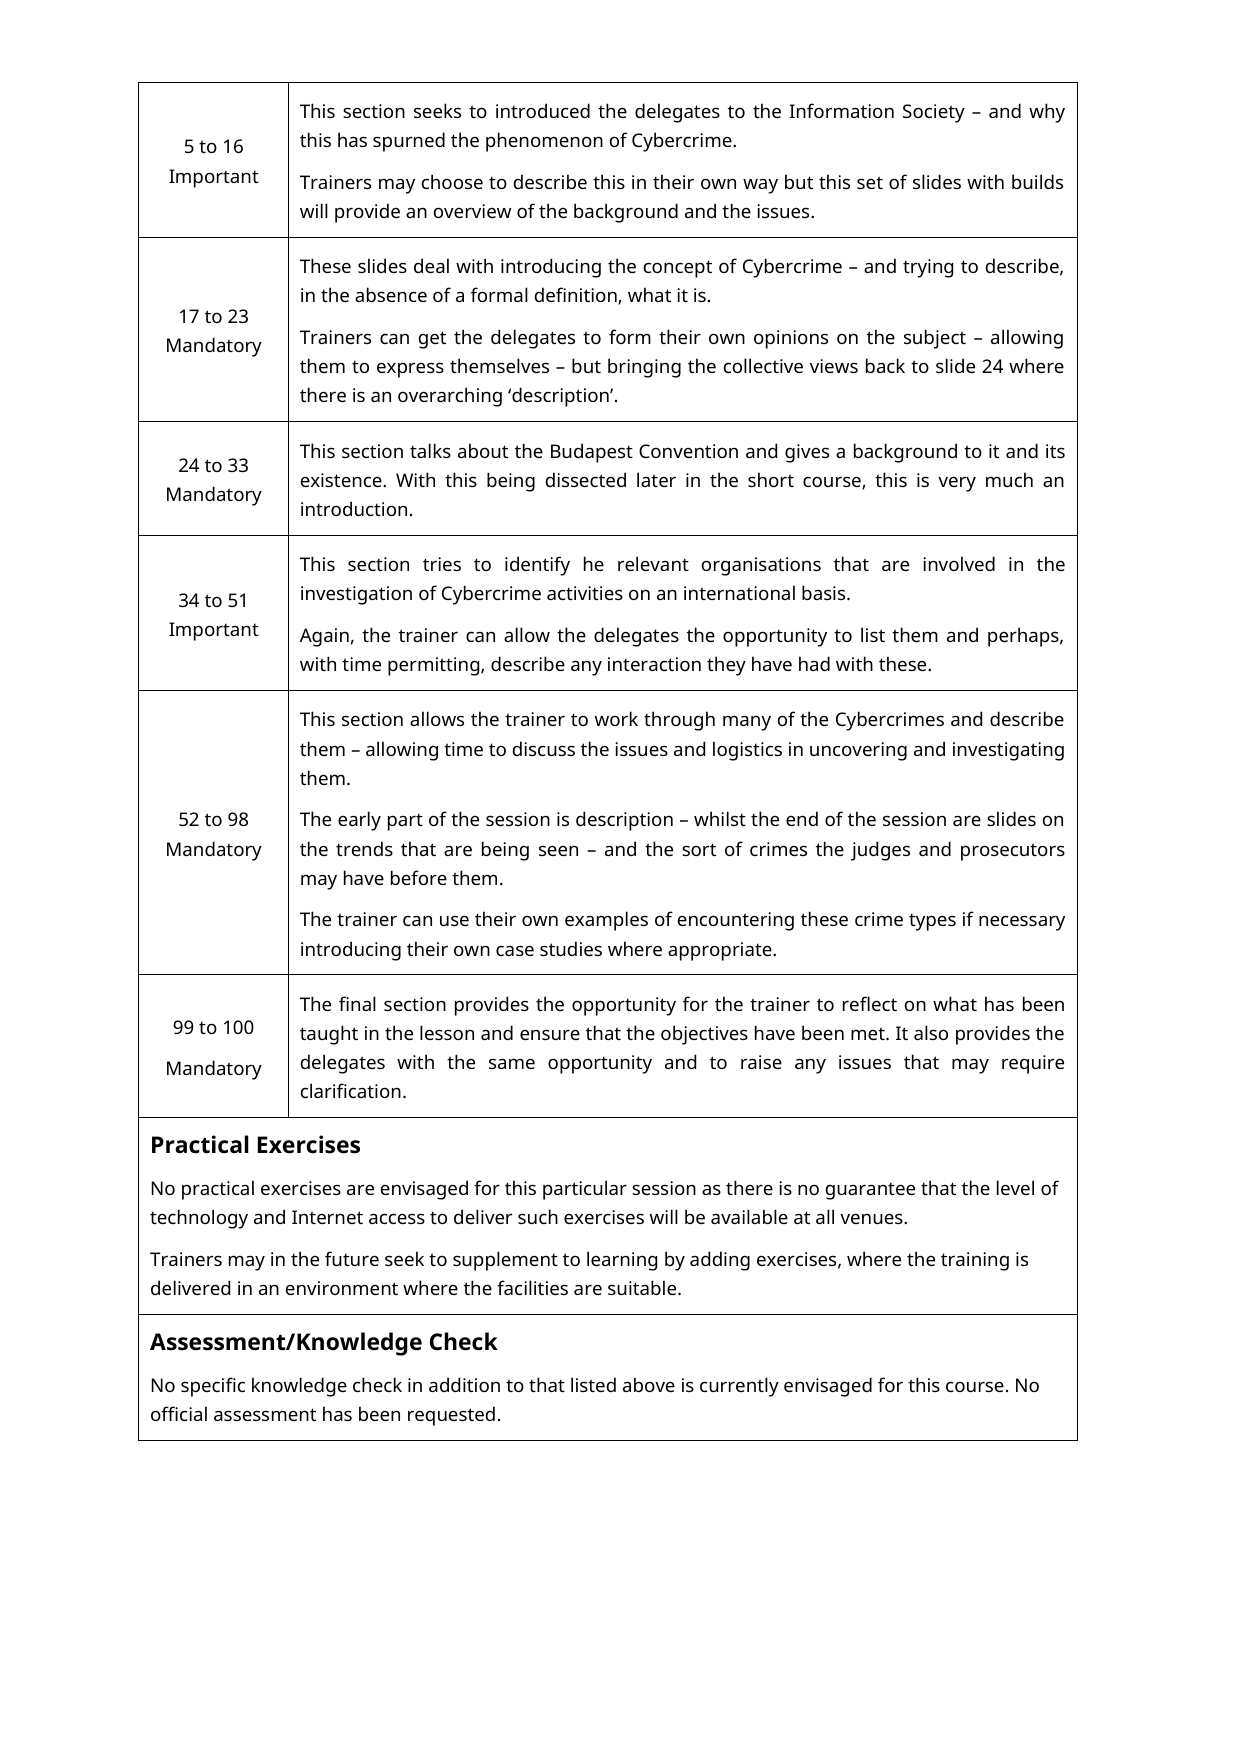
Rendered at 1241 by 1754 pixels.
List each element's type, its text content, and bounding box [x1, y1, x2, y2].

table_cell 17 to 23 Mandatory [139, 238, 288, 421]
table_cell Practical Exercises No practical exercises are envisaged for this particular session as there is no guarantee that the level of technology and Internet access to deliver such exercises will be available at all venues. Trainers may in the future seek to supplement to learning by adding exercises, where the training is delivered in an environment where the facilities are suitable. [139, 1118, 1077, 1314]
table_cell These slides deal with introducing the concept of Cybercrime – and trying to describe, in the absence of a formal definition, what it is. Trainers can get the delegates to form their own opinions on the subject – allowing them to express themselves – but bringing the collective views back to slide 24 where there is an overarching ‘description’. [289, 238, 1077, 421]
table_cell 52 to 98 Mandatory [139, 691, 288, 974]
table_cell 34 to 51 Important [139, 536, 288, 690]
table_cell This section allows the trainer to work through many of the Cybercrimes and describe them – allowing time to discuss the issues and logistics in uncovering and investigating them. The early part of the session is description – whilst the end of the session are slides on the trends that are being seen – and the sort of crimes the judges and prosecutors may have before them. The trainer can use their own examples of encountering these crime types if necessary introducing their own case studies where appropriate. [289, 691, 1077, 974]
table_cell Assessment/Knowledge Check No specific knowledge check in addition to that listed above is currently envisaged for this course. No official assessment has been requested. [139, 1315, 1077, 1440]
table_cell 24 to 33 Mandatory [139, 422, 288, 535]
table_cell This section talks about the Budapest Convention and gives a background to it and its existence. With this being dissected later in the short course, this is very much an introduction. [289, 422, 1077, 535]
table_cell 99 to 100 Mandatory [139, 975, 288, 1117]
table_cell The final section provides the opportunity for the trainer to reflect on what has been taught in the lesson and ensure that the objectives have been met. It also provides the delegates with the same opportunity and to raise any issues that may require clarification. [289, 975, 1077, 1117]
table_cell This section tries to identify he relevant organisations that are involved in the investigation of Cybercrime activities on an international basis. Again, the trainer can allow the delegates the opportunity to list them and perhaps, with time permitting, describe any interaction they have had with these. [289, 536, 1077, 690]
table_cell This section seeks to introduced the delegates to the Information Society – and why this has spurned the phenomenon of Cybercrime. Trainers may choose to describe this in their own way but this set of slides with builds will provide an overview of the background and the issues. [289, 83, 1077, 237]
table_cell 5 to 16 Important [139, 83, 288, 237]
